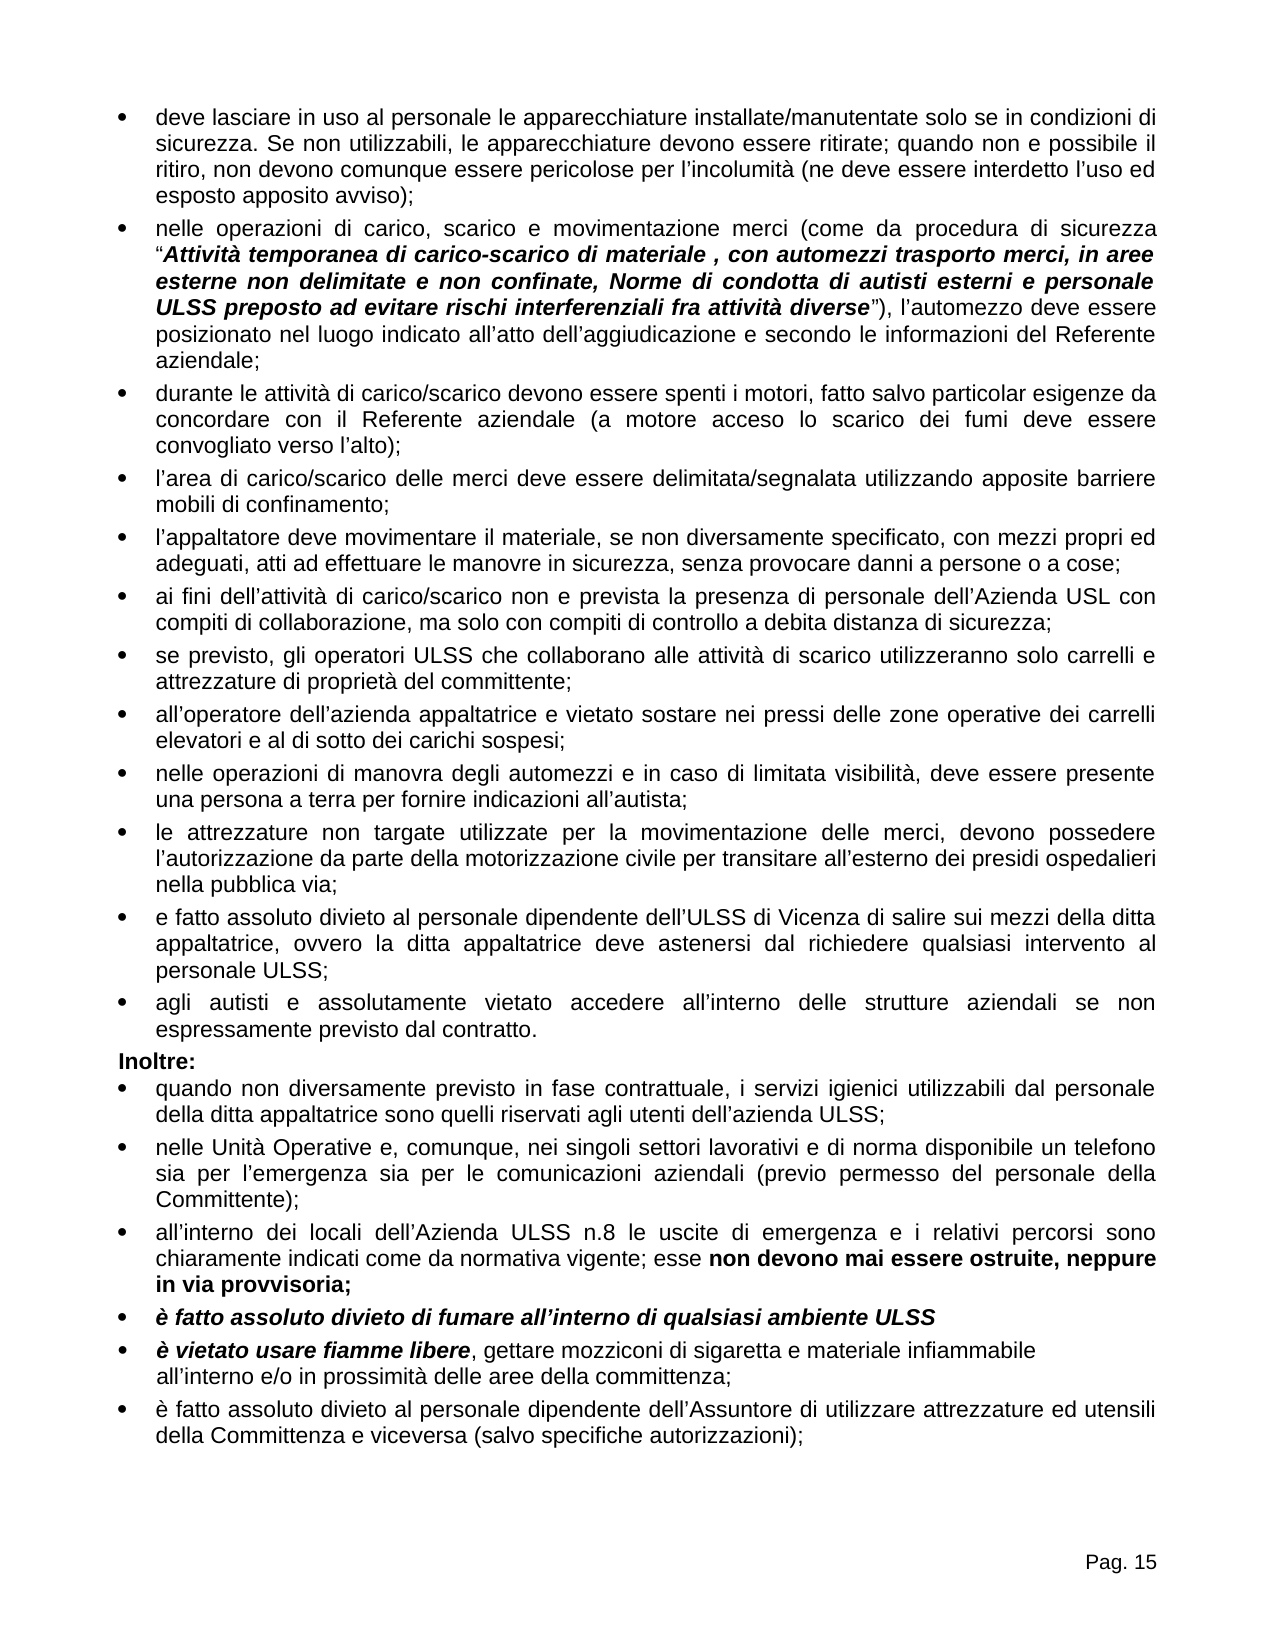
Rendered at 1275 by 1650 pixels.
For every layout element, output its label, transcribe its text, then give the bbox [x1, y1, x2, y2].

list l’area di carico/scarico delle merci deve essere delimitata/segnalata utilizzando apposite barriere mobili di confinamento; [118, 465, 1157, 517]
list le attrezzature non targate utilizzate per la movimentazione delle merci, devono possedere l’autorizzazione da parte della motorizzazione civile per transitare all’esterno dei presidi ospedalieri nella pubblica via; [118, 818, 1157, 898]
list ai fini dell’attività di carico/scarico non e prevista la presenza di personale dell’Azienda USL con compiti di collaborazione, ma solo con compiti di controllo a debita distanza di sicurezza; [118, 583, 1157, 635]
list nelle operazioni di carico, scarico e movimentazione merci (come da procedura di sicurezza “Attività temporanea di carico-scarico di materiale , con automezzi trasporto merci, in aree esterne non delimitate e non confinate, Norme di condotta di autisti esterni e personale ULSS preposto ad evitare rischi interferenziali fra attività diverse”), l’automezzo deve essere posizionato nel luogo indicato all’atto dell’aggiudicazione e secondo le informazioni del Referente aziendale; [118, 215, 1157, 373]
list quando non diversamente previsto in fase contrattuale, i servizi igienici utilizzabili dal personale della ditta appaltatrice sono quelli riservati agli utenti dell’azienda ULSS; [118, 1074, 1157, 1127]
list l’appaltatore deve movimentare il materiale, se non diversamente specificato, con mezzi propri ed adeguati, atti ad effettuare le manovre in sicurezza, senza provocare danni a persone o a cose; [118, 524, 1157, 576]
list durante le attività di carico/scarico devono essere spenti i motori, fatto salvo particolar esigenze da concordare con il Referente aziendale (a motore acceso lo scarico dei fumi deve essere convogliato verso l’alto); [118, 379, 1157, 458]
list è fatto assoluto divieto al personale dipendente dell’Assuntore di utilizzare attrezzature ed utensili della Committenza e viceversa (salvo specifiche autorizzazioni); [118, 1396, 1157, 1448]
list e fatto assoluto divieto al personale dipendente dell’ULSS di Vicenza di salire sui mezzi della ditta appaltatrice, ovvero la ditta appaltatrice deve astenersi dal richiedere qualsiasi intervento al personale ULSS; [118, 904, 1157, 983]
list all’operatore dell’azienda appaltatrice e vietato sostare nei pressi delle zone operative dei carrelli elevatori e al di sotto dei carichi sospesi; [118, 701, 1157, 753]
list è fatto assoluto divieto di fumare all’interno di qualsiasi ambiente ULSS [118, 1304, 1157, 1330]
list all’interno dei locali dell’Azienda ULSS n.8 le uscite di emergenza e i relativi percorsi sono chiaramente indicati come da normativa vigente; esse non devono mai essere ostruite, neppure in via provvisoria; [118, 1219, 1157, 1298]
list nelle operazioni di manovra degli automezzi e in caso di limitata visibilità, deve essere presente una persona a terra per fornire indicazioni all’autista; [118, 759, 1157, 812]
list se previsto, gli operatori ULSS che collaborano alle attività di scarico utilizzeranno solo carrelli e attrezzature di proprietà del committente; [118, 642, 1157, 694]
list è vietato usare fiamme libere, gettare mozziconi di sigaretta e materiale infiammabile [118, 1337, 1157, 1363]
text Inoltre: [118, 1048, 1157, 1074]
list nelle Unità Operative e, comunque, nei singoli settori lavorativi e di norma disponibile un telefono sia per l’emergenza sia per le comunicazioni aziendali (previo permesso del personale della Committente); [118, 1133, 1157, 1212]
list deve lasciare in uso al personale le apparecchiature installate/manutentate solo se in condizioni di sicurezza. Se non utilizzabili, le apparecchiature devono essere ritirate; quando non e possibile il ritiro, non devono comunque essere pericolose per l’incolumità (ne deve essere interdetto l’uso ed esposto apposito avviso); [118, 103, 1157, 209]
list agli autisti e assolutamente vietato accedere all’interno delle strutture aziendali se non espressamente previsto dal contratto. [118, 989, 1157, 1042]
list all’interno e/o in prossimità delle aree della committenza; [156, 1363, 1157, 1389]
